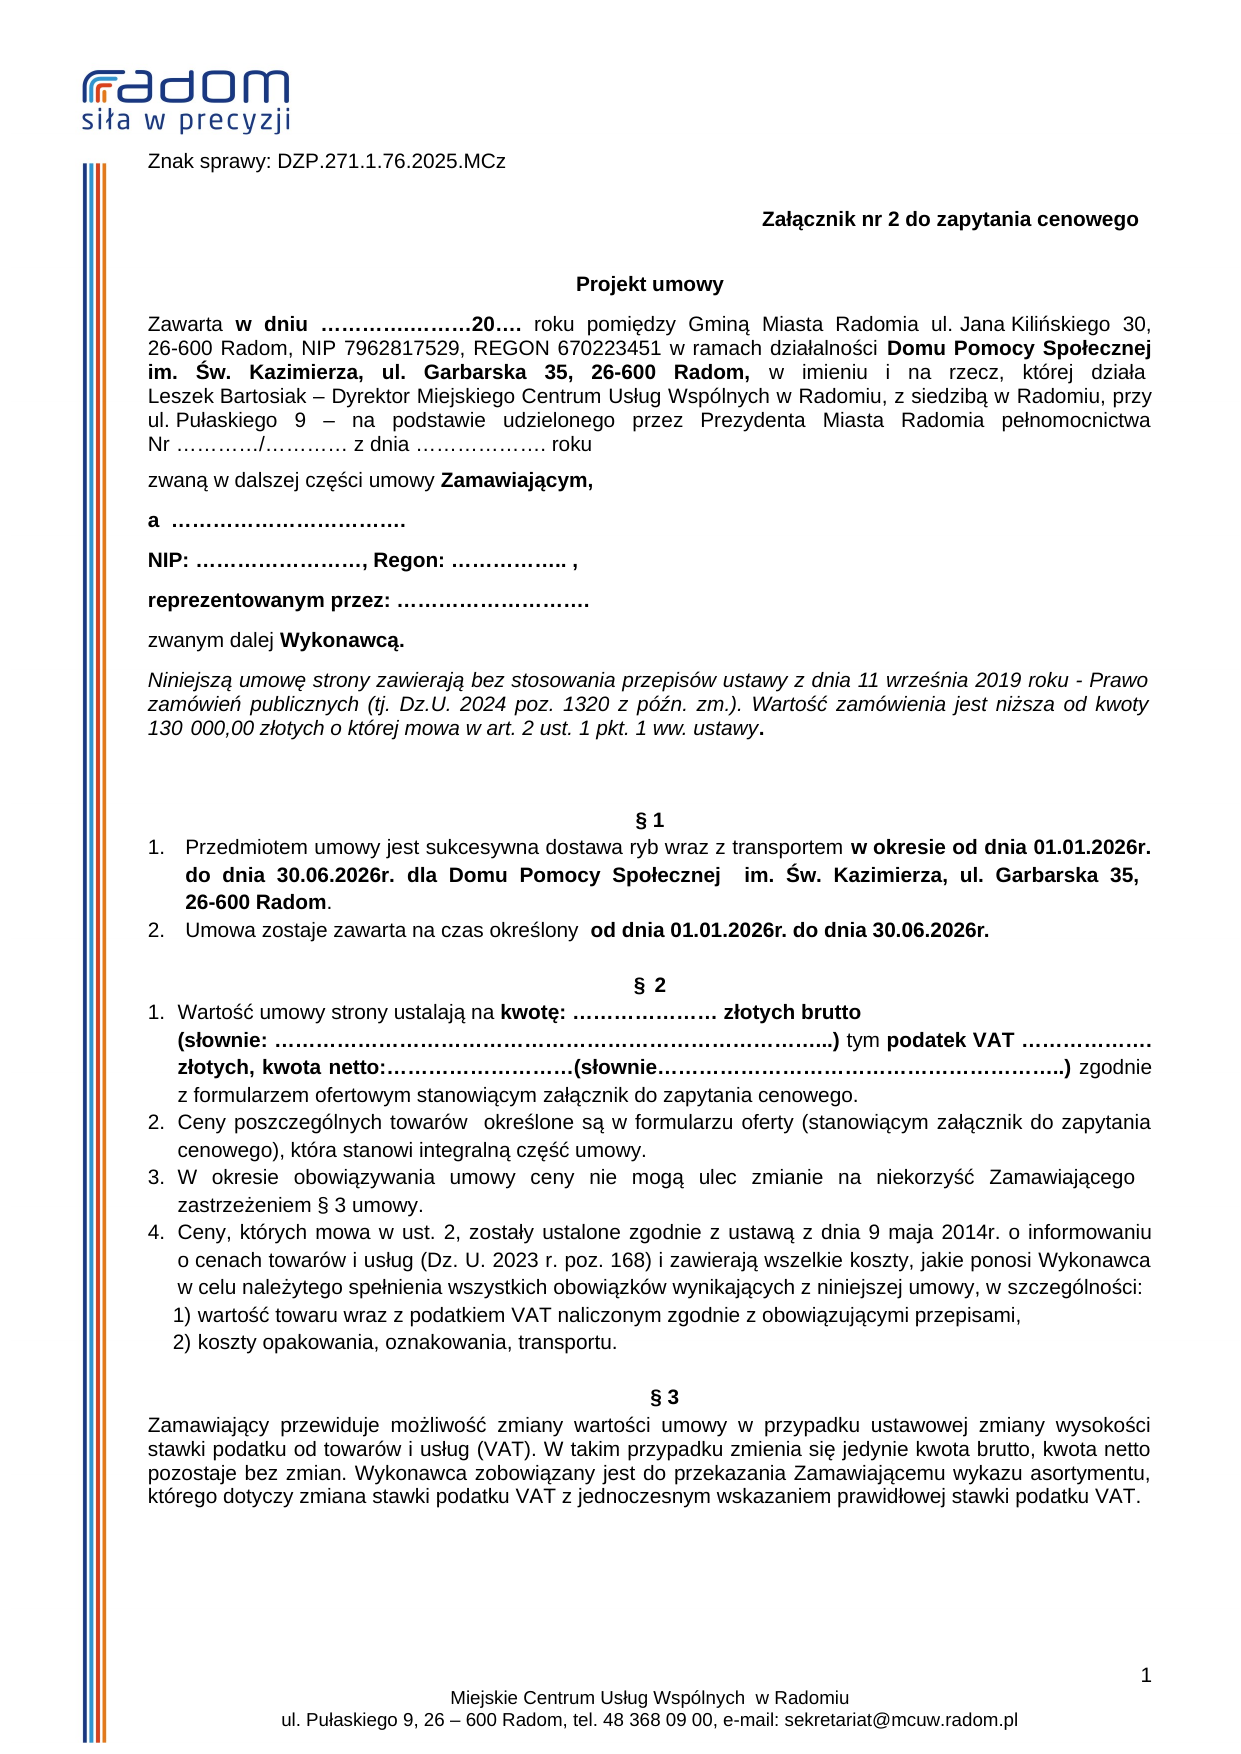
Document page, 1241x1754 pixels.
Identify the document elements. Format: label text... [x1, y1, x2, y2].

text Załącznik nr 2 do zapytania cenowego [664, 207, 1152, 231]
text NIP: ……………………, Regon: …………….. , [148, 548, 1152, 572]
list Wartość umowy strony ustalają na kwotę: ………………… złotych brutto [148, 1000, 1152, 1024]
list Umowa zostaje zawarta na czas określony od dnia 01.01.2026r. do dnia 30.06.2026r. [148, 917, 1152, 941]
text Projekt umowy [148, 272, 1152, 296]
list 2 [148, 972, 1152, 996]
list wartość towaru wraz z podatkiem VAT naliczonym zgodnie z obowiązującymi przepisami, [173, 1302, 1152, 1326]
text § 1 [148, 807, 1152, 831]
list Przedmiotem umowy jest sukcesywna dostawa ryb wraz z transportem w okresie od dnia 01.01.2026r. do dnia 30.06.2026r. dla Domu Pomocy Społecznej im. Św. Kazimierza, ul. Garbarska 35, 26-600 Radom. [148, 835, 1152, 914]
text Zamawiający przewiduje możliwość zmiany wartości umowy w przypadku ustawowej zmiany wysokości stawki podatku od towarów i usług (VAT). W takim przypadku zmienia się jedynie kwota brutto, kwota netto pozostaje bez zmian. Wykonawca zobowiązany jest do przekazania Zamawiającemu wykazu asortymentu, którego dotyczy zmiana stawki podatku VAT z jednoczesnym wskazaniem prawidłowej stawki podatku VAT. [148, 1412, 1152, 1508]
text Zawarta w dniu ………….………20…. roku pomiędzy Gminą Miasta Radomia ul. Jana Kilińskiego 30, 26-600 Radom, NIP 7962817529, REGON 670223451 w ramach działalności Domu Pomocy Społecznej im. Św. Kazimierza, ul. Garbarska 35, 26-600 Radom, w imieniu i na rzecz, której działa Leszek Bartosiak – Dyrektor Miejskiego Centrum Usług Wspólnych w Radomiu, z siedzibą w Radomiu, przy ul. Pułaskiego 9 – na podstawie udzielonego przez Prezydenta Miasta Radomia pełnomocnictwa Nr …………/………… z dnia ………………. roku [148, 312, 1152, 456]
text zwaną w dalszej części umowy Zamawiającym, [148, 468, 1152, 492]
text (słownie: ……………………………………………………………………...) tym podatek VAT ………………. złotych, kwota netto:………………………(słownie…………………………………………………..) zgodnie z formularzem ofertowym stanowiącym załącznik do zapytania cenowego. [177, 1027, 1152, 1106]
text zwanym dalej Wykonawcą. [148, 628, 1152, 652]
text a ……………………………. [148, 508, 1152, 532]
list koszty opakowania, oznakowania, transportu. [173, 1330, 1152, 1354]
list Ceny poszczególnych towarów określone są w formularzu oferty (stanowiącym załącznik do zapytania cenowego), która stanowi integralną część umowy. [148, 1110, 1152, 1161]
text § 3 [177, 1385, 1152, 1409]
list Ceny, których mowa w ust. 2, zostały ustalone zgodnie z ustawą z dnia 9 maja 2014r. o informowaniu o cenach towarów i usług (Dz. U. 2023 r. poz. 168) i zawierają wszelkie koszty, jakie ponosi Wykonawca w celu należytego spełnienia wszystkich obowiązków wynikających z niniejszej umowy, w szczególności: [148, 1220, 1152, 1299]
picture [11, 0, 1241, 1743]
list W okresie obowiązywania umowy ceny nie mogą ulec zmianie na niekorzyść Zamawiającego zastrzeżeniem § 3 umowy. [148, 1165, 1152, 1216]
text Niniejszą umowę strony zawierają bez stosowania przepisów ustawy z dnia 11 września 2019 roku - Prawo zamówień publicznych (tj. Dz.U. 2024 poz. 1320 z późn. zm.). Wartość zamówienia jest niższa od kwoty 130 000,00 złotych o której mowa w art. 2 ust. 1 pkt. 1 ww. ustawy. [148, 668, 1152, 740]
text reprezentowanym przez: ………………………. [148, 588, 1152, 612]
